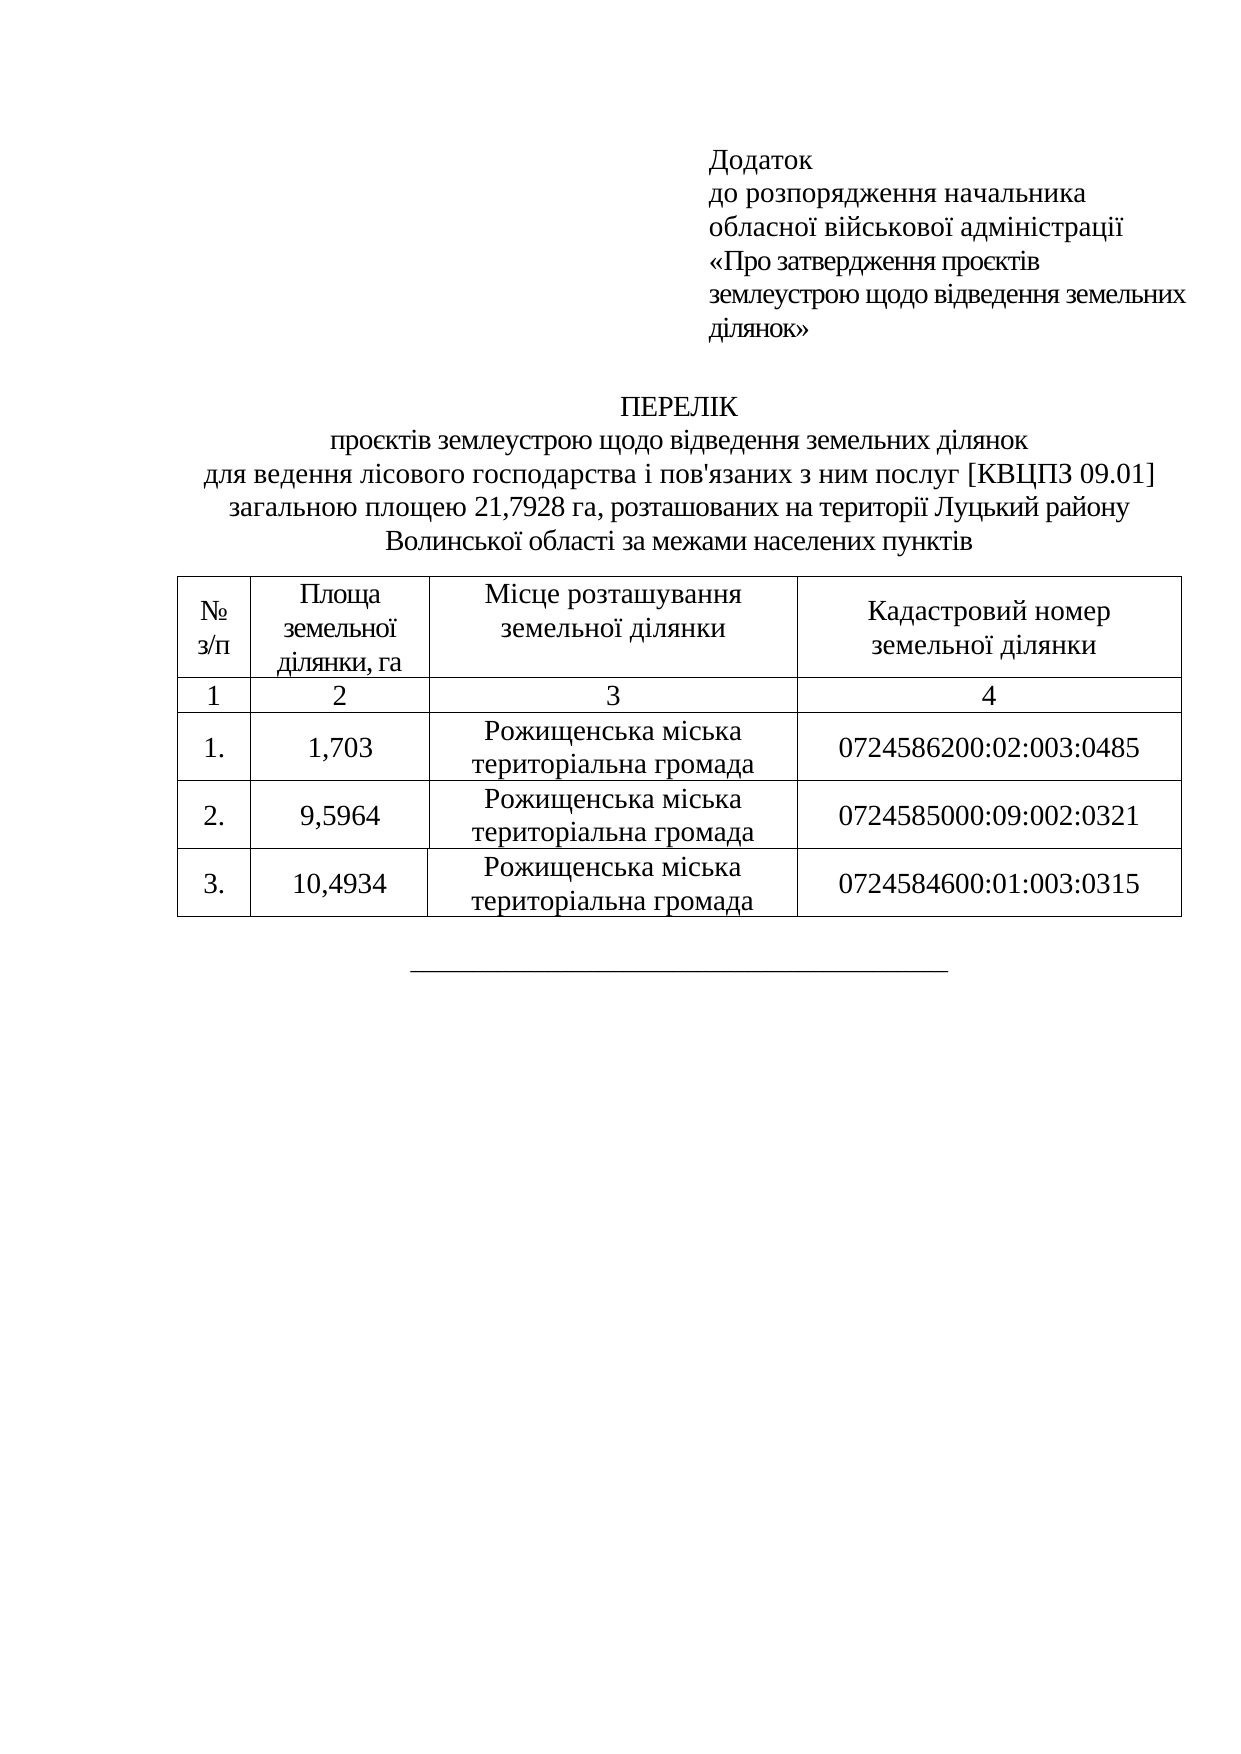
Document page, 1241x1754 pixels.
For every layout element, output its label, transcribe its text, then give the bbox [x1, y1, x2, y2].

table_cell 10,4934 [251, 849, 427, 916]
text «Про затвердження проєктів землеустрою щодо відведення земельних ділянок» [709, 243, 1196, 343]
table_cell 1 [178, 678, 250, 712]
table_cell 9,5964 [251, 781, 429, 848]
table_cell 2 [251, 678, 429, 712]
table_cell 0724586200:02:003:0485 [798, 713, 1181, 780]
text Додаток [709, 142, 1181, 176]
table_header Площа земельної ділянки, га [251, 577, 429, 677]
text для ведення лісового господарства і пов'язаних з ним послуг [КВЦПЗ 09.01] загальною площею 21,7928 га, розташованих на території Луцький району Волинської області за межами населених пунктів [177, 456, 1181, 556]
table_cell 2. [178, 781, 250, 848]
table_cell 4 [798, 678, 1181, 712]
table_cell 0724585000:09:002:0321 [798, 781, 1181, 848]
text проєктів землеустрою щодо відведення земельних ділянок [177, 422, 1181, 456]
text ПЕРЕЛІК [177, 389, 1181, 422]
table_header № з/п [178, 577, 250, 677]
table_header Місце розташування земельної ділянки [430, 577, 797, 677]
text до розпорядження начальника [709, 176, 1181, 209]
table_cell Рожищенська міська територіальна громада [430, 781, 797, 848]
table_cell Рожищенська міська територіальна громада [428, 849, 797, 916]
table_cell 0724584600:01:003:0315 [798, 849, 1181, 916]
table_cell 3. [178, 849, 250, 916]
table_cell 3 [430, 678, 797, 712]
text ___________________________________________ [177, 946, 1181, 975]
table_cell 1. [178, 713, 250, 780]
table_cell 1,703 [251, 713, 429, 780]
text обласної військової адміністрації [709, 209, 1181, 243]
table_header Кадастровий номер земельної ділянки [798, 577, 1181, 677]
table_cell Рожищенська міська територіальна громада [430, 713, 797, 780]
